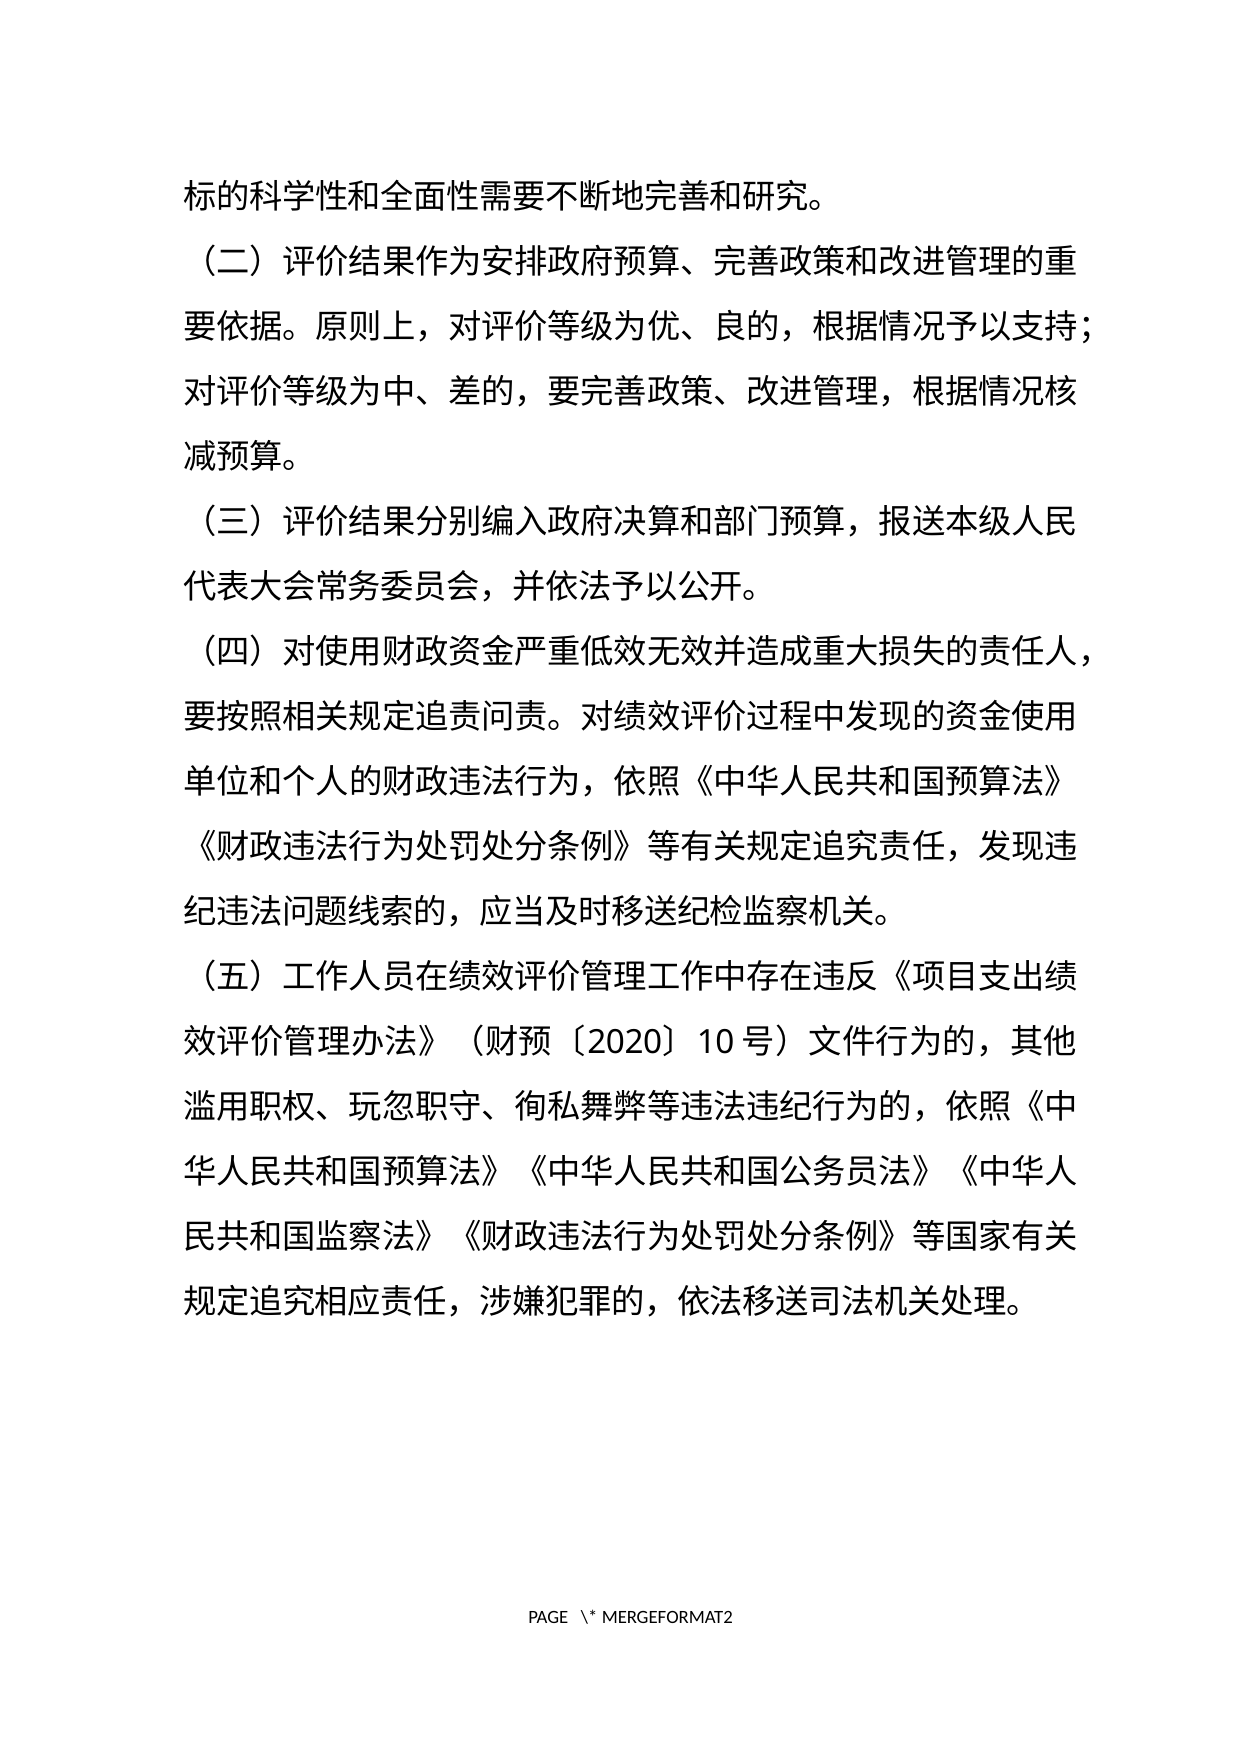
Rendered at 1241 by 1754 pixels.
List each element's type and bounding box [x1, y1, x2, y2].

text [183, 162, 1078, 1332]
